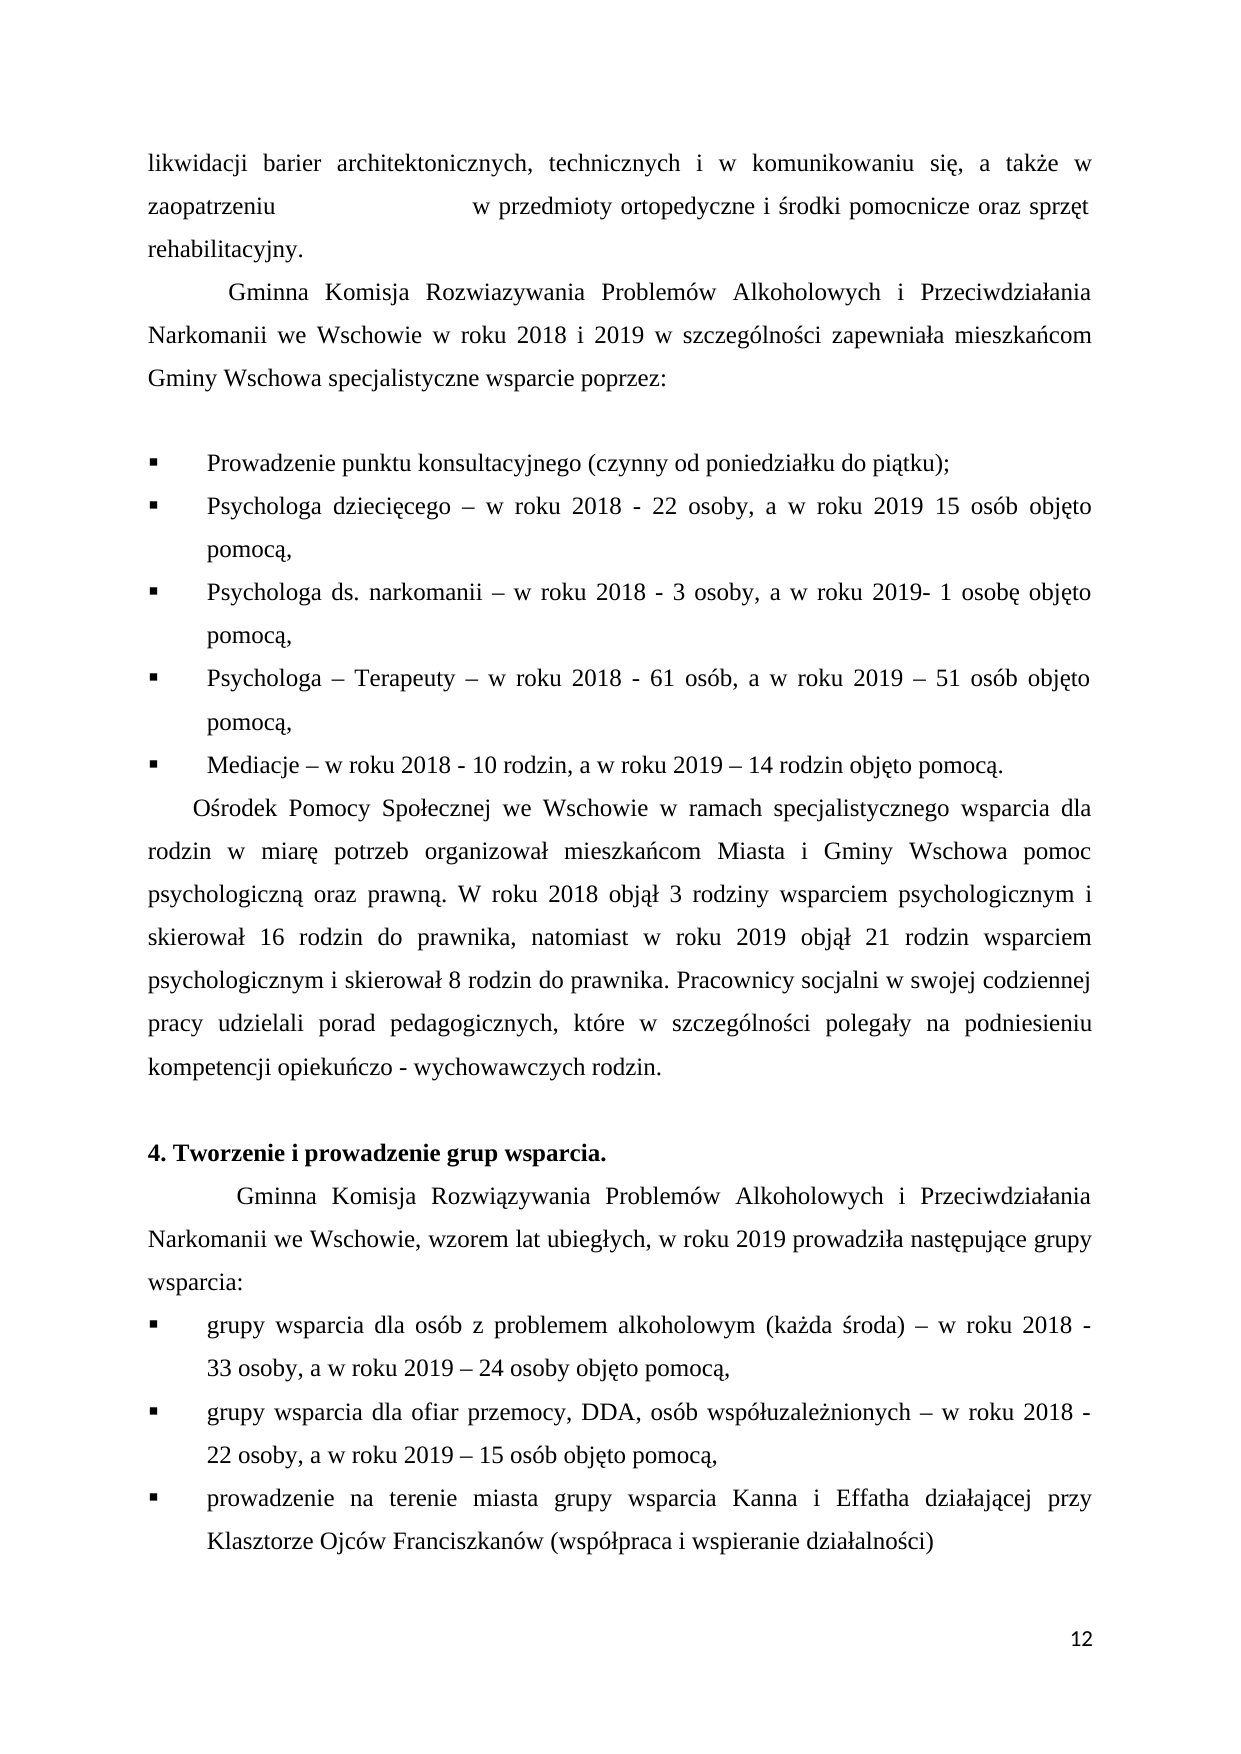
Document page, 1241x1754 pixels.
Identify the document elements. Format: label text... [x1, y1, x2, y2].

list Psychologa – Terapeuty – w roku 2018 - 61 osób, a w roku 2019 – 51 osób objęto pomocą, [148, 663, 1093, 735]
text Gminna Komisja Rozwiazywania Problemów Alkoholowych i Przeciwdziałania Narkomanii we Wschowie w roku 2018 i 2019 w szczególności zapewniała mieszkańcom Gminy Wschowa specjalistyczne wsparcie poprzez: [148, 277, 1093, 434]
text Gminna Komisja Rozwiązywania Problemów Alkoholowych i Przeciwdziałania Narkomanii we Wschowie, wzorem lat ubiegłych, w roku 2019 prowadziła następujące grupy wsparcia: [148, 1181, 1093, 1296]
list Mediacje – w roku 2018 - 10 rodzin, a w roku 2019 – 14 rodzin objęto pomocą. [148, 750, 1093, 778]
list grupy wsparcia dla ofiar przemocy, DDA, osób współuzależnionych – w roku 2018 - 22 osoby, a w roku 2019 – 15 osób objęto pomocą, [148, 1397, 1093, 1468]
text Ośrodek Pomocy Społecznej we Wschowie w ramach specjalistycznego wsparcia dla rodzin w miarę potrzeb organizował mieszkańcom Miasta i Gminy Wschowa pomoc psychologiczną oraz prawną. W roku 2018 objął 3 rodziny wsparciem psychologicznym i skierował 16 rodzin do prawnika, natomiast w roku 2019 objął 21 rodzin wsparciem psychologicznym i skierował 8 rodzin do prawnika. Pracownicy socjalni w swojej codziennej pracy udzielali porad pedagogicznych, które w szczególności polegały na podniesieniu kompetencji opiekuńczo - wychowawczych rodzin. [148, 793, 1093, 1080]
list Prowadzenie punktu konsultacyjnego (czynny od poniedziałku do piątku); [148, 448, 1093, 477]
list Psychologa dziecięcego – w roku 2018 - 22 osoby, a w roku 2019 15 osób objęto pomocą, [148, 491, 1093, 563]
text 4. Tworzenie i prowadzenie grup wsparcia. [148, 1138, 1093, 1167]
list grupy wsparcia dla osób z problemem alkoholowym (każda środa) – w roku 2018 - 33 osoby, a w roku 2019 – 24 osoby objęto pomocą, [148, 1310, 1093, 1382]
list Psychologa ds. narkomanii – w roku 2018 - 3 osoby, a w roku 2019- 1 osobę objęto pomocą, [148, 577, 1093, 649]
list prowadzenie na terenie miasta grupy wsparcia Kanna i Effatha działającej przy Klasztorze Ojców Franciszkanów (współpraca i wspieranie działalności) [148, 1483, 1093, 1555]
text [148, 148, 1093, 263]
